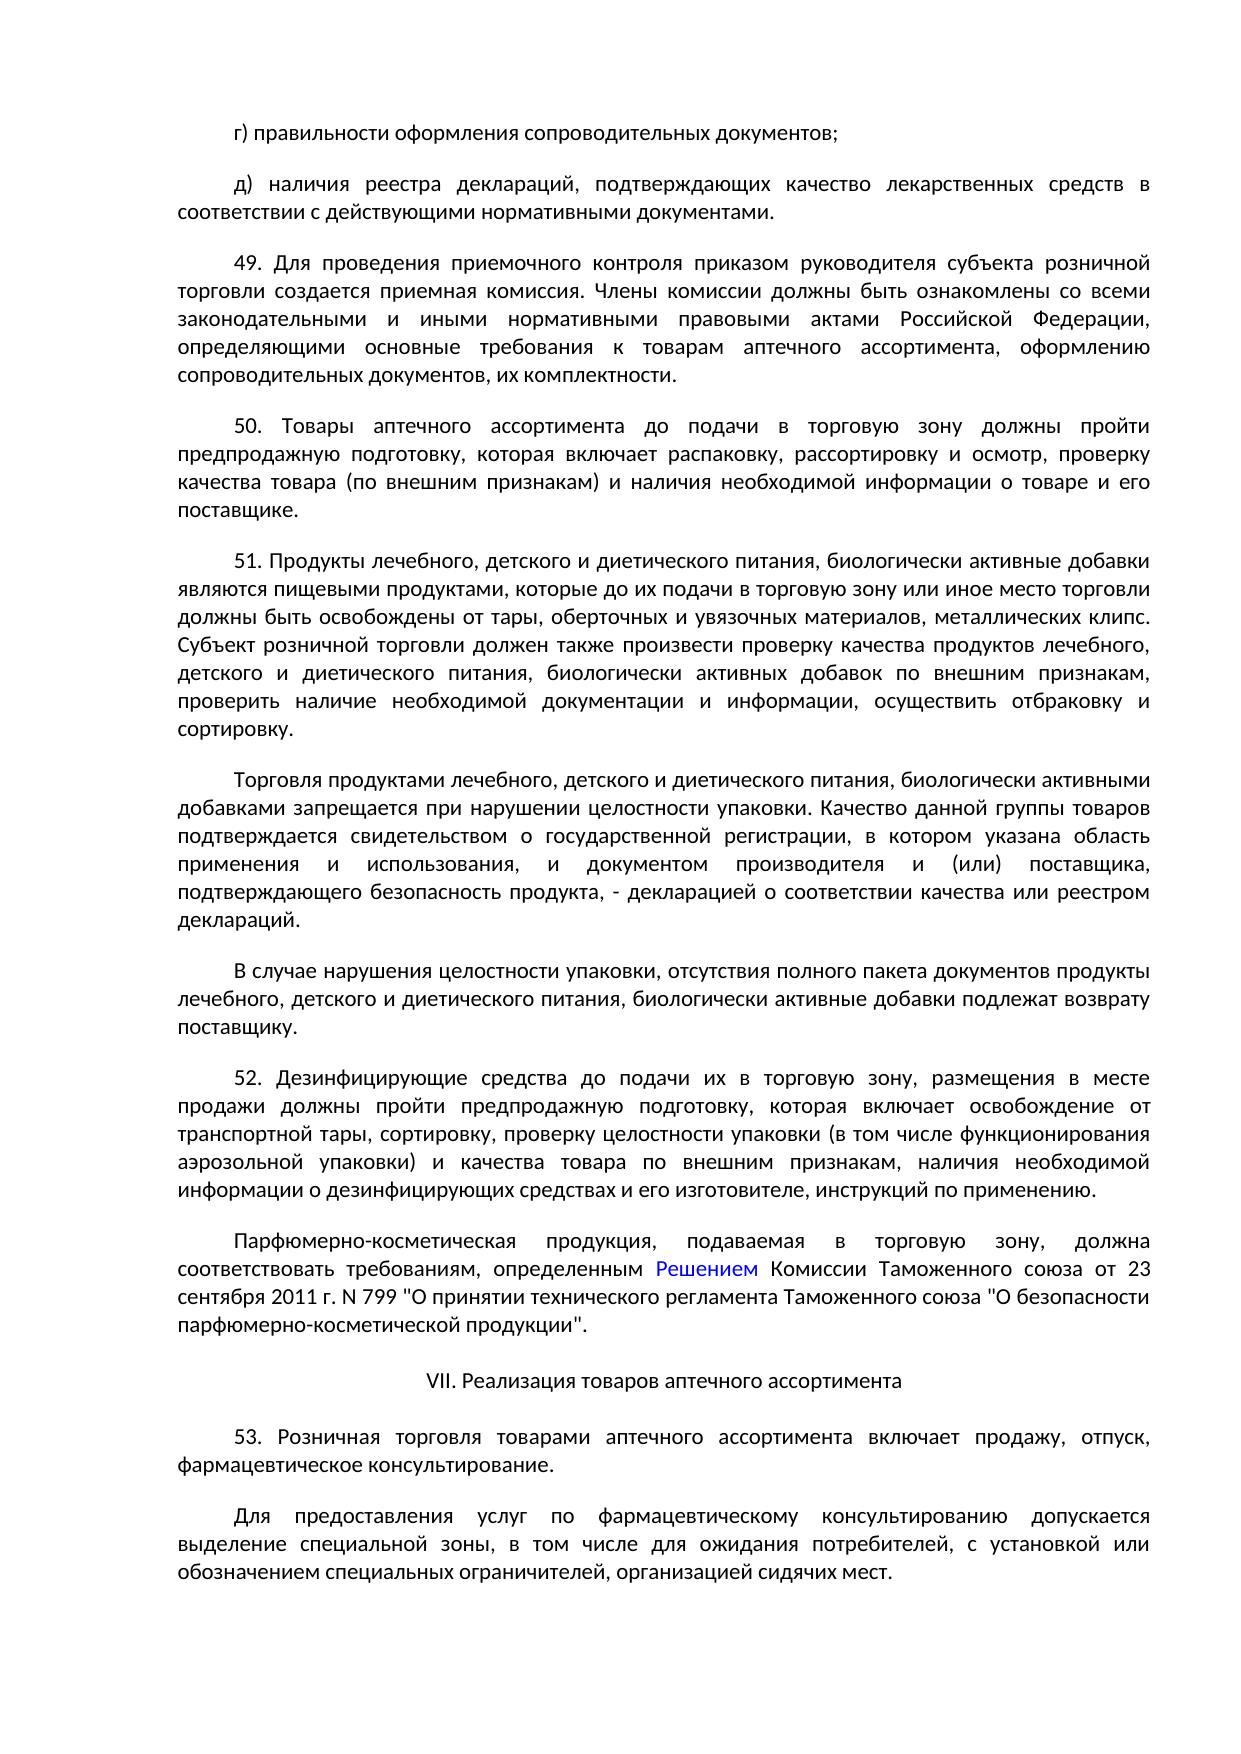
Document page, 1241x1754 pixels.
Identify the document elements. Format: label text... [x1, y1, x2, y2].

text д) наличия реестра деклараций, подтверждающих качество лекарственных средств в соответствии с действующими нормативными документами. [177, 169, 1152, 225]
text 51. Продукты лечебного, детского и диетического питания, биологически активные добавки являются пищевыми продуктами, которые до их подачи в торговую зону или иное место торговли должны быть освобождены от тары, оберточных и увязочных материалов, металлических клипс. Субъект розничной торговли должен также произвести проверку качества продуктов лечебного, детского и диетического питания, биологически активных добавок по внешним признакам, проверить наличие необходимой документации и информации, осуществить отбраковку и сортировку. [177, 546, 1152, 742]
text 53. Розничная торговля товарами аптечного ассортимента включает продажу, отпуск, фармацевтическое консультирование. [177, 1422, 1152, 1478]
text 50. Товары аптечного ассортимента до подачи в торговую зону должны пройти предпродажную подготовку, которая включает распаковку, рассортировку и осмотр, проверку качества товара (по внешним признакам) и наличия необходимой информации о товаре и его поставщике. [177, 411, 1152, 523]
text В случае нарушения целостности упаковки, отсутствия полного пакета документов продукты лечебного, детского и диетического питания, биологически активные добавки подлежат возврату поставщику. [177, 956, 1152, 1040]
text г) правильности оформления сопроводительных документов; [177, 118, 1152, 146]
text Торговля продуктами лечебного, детского и диетического питания, биологически активными добавками запрещается при нарушении целостности упаковки. Качество данной группы товаров подтверждается свидетельством о государственной регистрации, в котором указана область применения и использования, и документом производителя и (или) поставщика, подтверждающего безопасность продукта, - декларацией о соответствии качества или реестром деклараций. [177, 765, 1152, 933]
text Для предоставления услуг по фармацевтическому консультированию допускается выделение специальной зоны, в том числе для ожидания потребителей, с установкой или обозначением специальных ограничителей, организацией сидячих мест. [177, 1501, 1152, 1585]
text Парфюмерно-косметическая продукция, подаваемая в торговую зону, должна соответствовать требованиям, определенным Решением Комиссии Таможенного союза от 23 сентября 2011 г. N 799 "О принятии технического регламента Таможенного союза "О безопасности парфюмерно-косметической продукции". [177, 1226, 1152, 1338]
text 49. Для проведения приемочного контроля приказом руководителя субъекта розничной торговли создается приемная комиссия. Члены комиссии должны быть ознакомлены со всеми законодательными и иными нормативными правовыми актами Российской Федерации, определяющими основные требования к товарам аптечного ассортимента, оформлению сопроводительных документов, их комплектности. [177, 248, 1152, 388]
text 52. Дезинфицирующие средства до подачи их в торговую зону, размещения в месте продажи должны пройти предпродажную подготовку, которая включает освобождение от транспортной тары, сортировку, проверку целостности упаковки (в том числе функционирования аэрозольной упаковки) и качества товара по внешним признакам, наличия необходимой информации о дезинфицирующих средствах и его изготовителе, инструкций по применению. [177, 1063, 1152, 1203]
text VII. Реализация товаров аптечного ассортимента [177, 1366, 1152, 1394]
